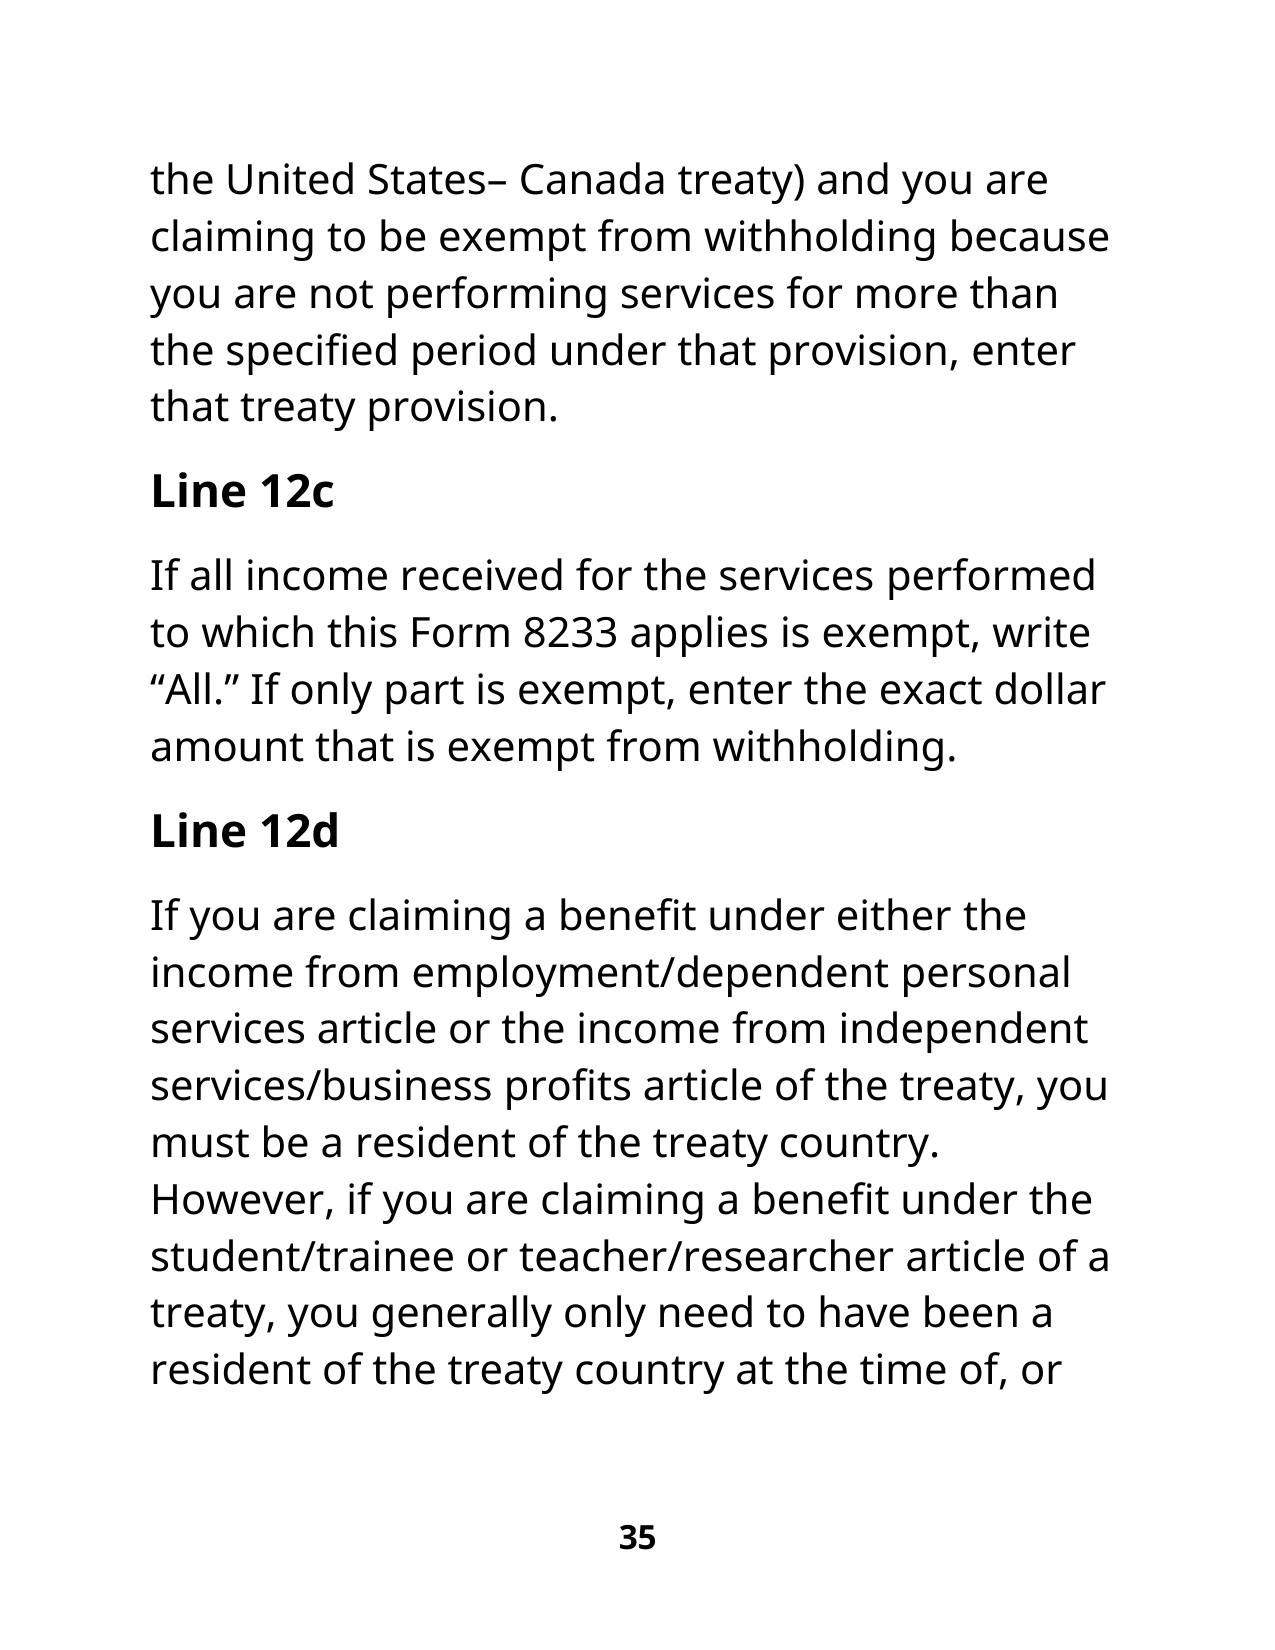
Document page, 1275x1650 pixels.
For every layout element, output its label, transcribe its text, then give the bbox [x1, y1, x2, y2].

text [150, 150, 1125, 434]
text If all income received for the services performed to which this Form 8233 applies is exempt, write “All.” If only part is exempt, enter the exact dollar amount that is exempt from withholding. [150, 546, 1125, 773]
subtitle Line 12d [150, 798, 1125, 861]
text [150, 886, 1125, 1397]
subtitle Line 12c [150, 459, 1125, 521]
